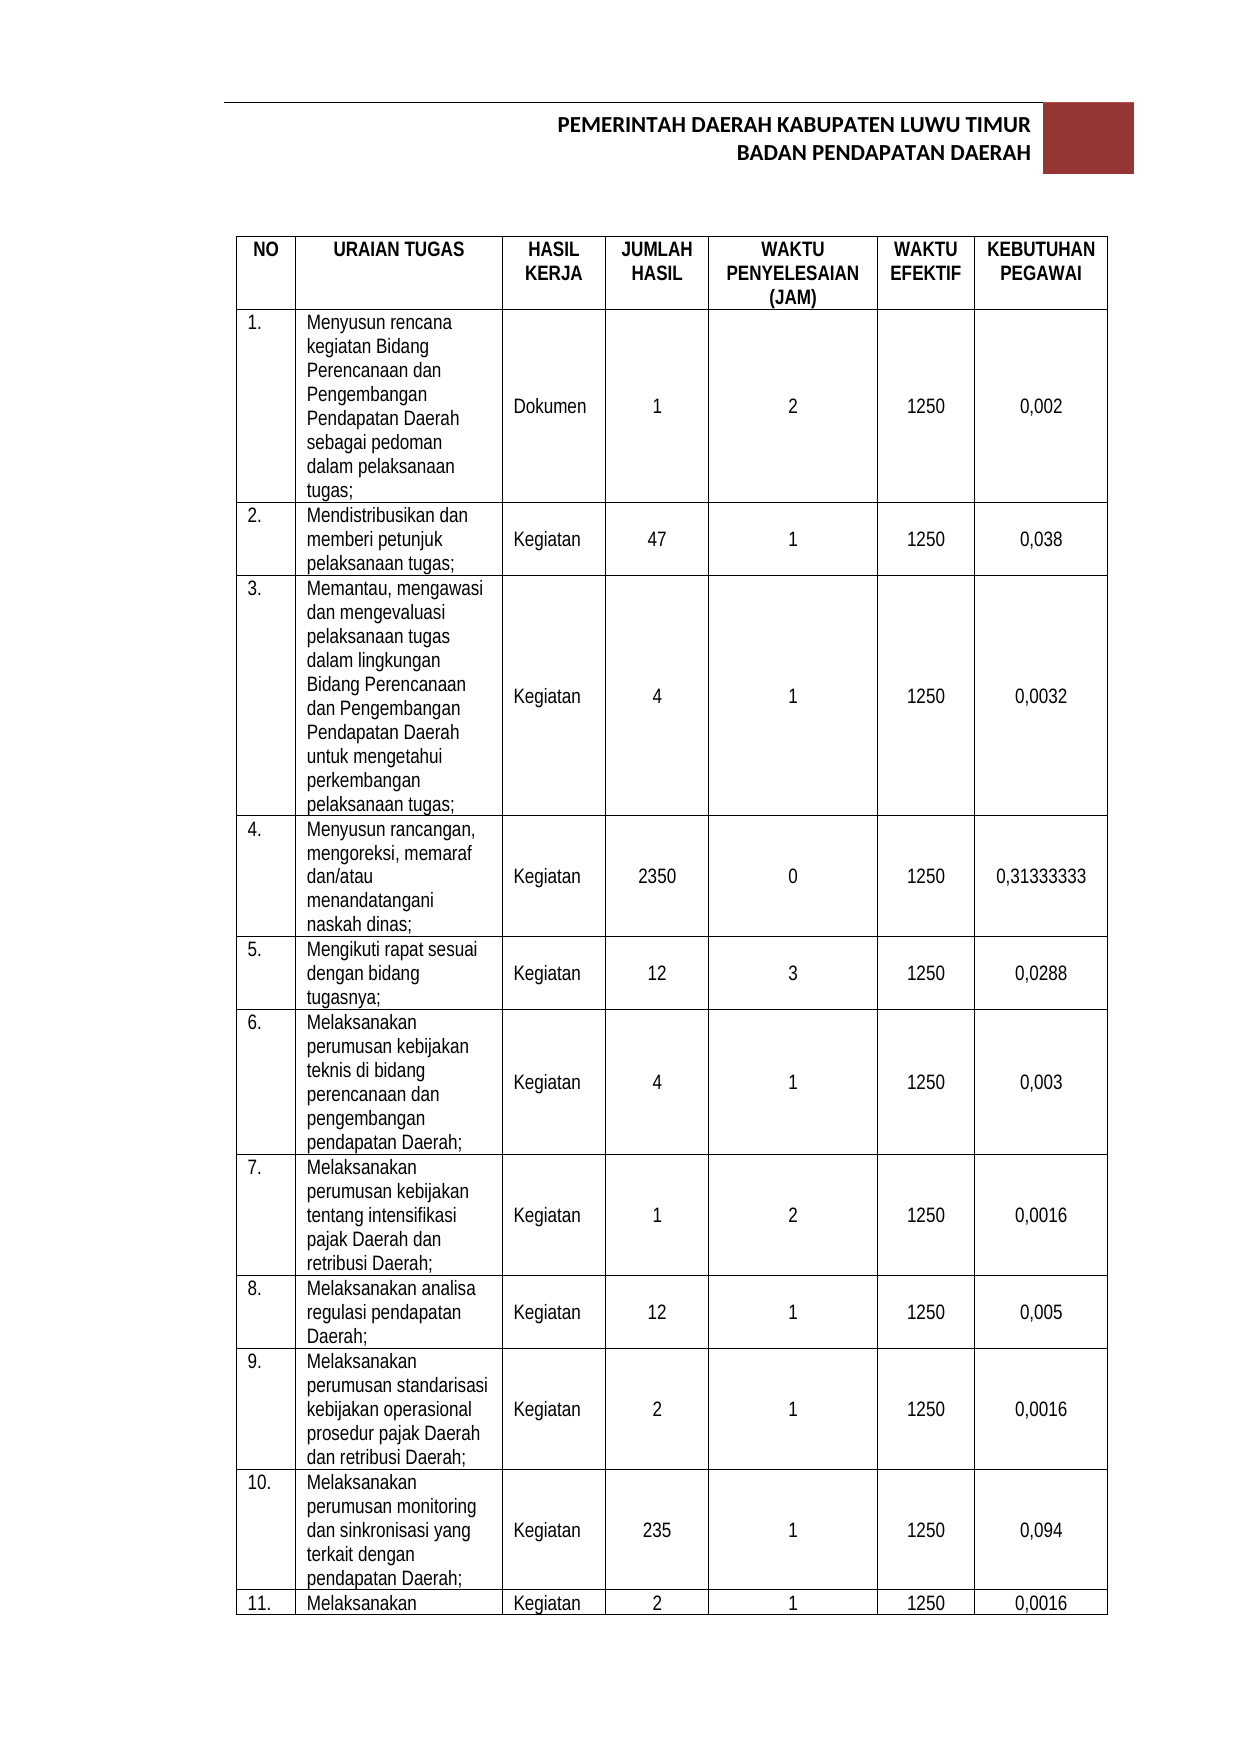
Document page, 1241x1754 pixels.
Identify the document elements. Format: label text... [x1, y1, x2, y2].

table_cell 47 [606, 503, 708, 575]
table_header URAIAN TUGAS [296, 237, 502, 309]
table_cell 1250 [878, 1276, 974, 1348]
table_cell 0 [709, 816, 877, 936]
table_cell Dokumen [503, 310, 605, 502]
table_header WAKTU PENYELESAIAN (JAM) [709, 237, 877, 309]
table_cell 6. [237, 1010, 295, 1154]
table_cell 3 [709, 937, 877, 1009]
table_cell Kegiatan [503, 816, 605, 936]
table_cell 0,31333333 [975, 816, 1107, 936]
table_cell Kegiatan [503, 1010, 605, 1154]
table_cell 1250 [878, 816, 974, 936]
table_cell 1250 [878, 1155, 974, 1275]
table_cell 2 [709, 310, 877, 502]
table_cell 1 [709, 1276, 877, 1348]
table_cell Menyusun rancangan, mengoreksi, memaraf dan/atau menandatangani naskah dinas; [296, 816, 502, 936]
table_cell 2 [606, 1349, 708, 1468]
table_cell 1 [709, 1470, 877, 1589]
table_header JUMLAH HASIL [606, 237, 708, 309]
table_cell Kegiatan [503, 576, 605, 815]
table_cell Kegiatan [503, 1590, 605, 1614]
table_cell Kegiatan [503, 937, 605, 1009]
table_cell 1250 [878, 310, 974, 502]
table_cell 1. [237, 310, 295, 502]
table_cell Melaksanakan analisa regulasi pendapatan Daerah; [296, 1276, 502, 1348]
table_cell Kegiatan [503, 1470, 605, 1589]
table_cell Menyusun rencana kegiatan Bidang Perencanaan dan Pengembangan Pendapatan Daerah sebagai pedoman dalam pelaksanaan tugas; [296, 310, 502, 502]
table_cell 9. [237, 1349, 295, 1468]
table_cell Kegiatan [503, 503, 605, 575]
table_cell 1 [606, 1155, 708, 1275]
table_cell 1250 [878, 937, 974, 1009]
table_cell 12 [606, 1276, 708, 1348]
table_cell Melaksanakan perumusan monitoring dan sinkronisasi yang terkait dengan pendapatan Daerah; [296, 1470, 502, 1589]
table_header WAKTU EFEKTIF [878, 237, 974, 309]
table_cell 1250 [878, 1349, 974, 1468]
table_cell 11. [237, 1590, 295, 1614]
table_cell 10. [237, 1470, 295, 1589]
table_header NO [237, 237, 295, 309]
table_header KEBUTUHAN PEGAWAI [975, 237, 1107, 309]
table_cell 1250 [878, 576, 974, 815]
table_cell 0,0288 [975, 937, 1107, 1009]
table_cell 5. [237, 937, 295, 1009]
table_cell Melaksanakan perumusan kebijakan tentang intensifikasi pajak Daerah dan retribusi Daerah; [296, 1155, 502, 1275]
table_header HASIL KERJA [503, 237, 605, 309]
table_cell 0,0016 [975, 1349, 1107, 1468]
table_cell 0,003 [975, 1010, 1107, 1154]
table_cell 1 [606, 310, 708, 502]
table_cell Melaksanakan perumusan standarisasi kebijakan operasional prosedur pajak Daerah dan retribusi Daerah; [296, 1349, 502, 1468]
table_cell 0,094 [975, 1470, 1107, 1589]
table_cell Mengikuti rapat sesuai dengan bidang tugasnya; [296, 937, 502, 1009]
table_cell 1250 [878, 1590, 974, 1614]
table_cell 4. [237, 816, 295, 936]
table_cell 0,002 [975, 310, 1107, 502]
table_cell Kegiatan [503, 1155, 605, 1275]
table_cell 235 [606, 1470, 708, 1589]
table_cell 4 [606, 576, 708, 815]
table_cell 2 [606, 1590, 708, 1614]
table_cell 0,005 [975, 1276, 1107, 1348]
table_cell 0,0016 [975, 1155, 1107, 1275]
table_cell 8. [237, 1276, 295, 1348]
table_cell 4 [606, 1010, 708, 1154]
table_cell 2 [709, 1155, 877, 1275]
table_cell Kegiatan [503, 1276, 605, 1348]
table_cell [296, 1590, 502, 1614]
table_cell 0,038 [975, 503, 1107, 575]
table_cell 1 [709, 1010, 877, 1154]
table_cell 1250 [878, 503, 974, 575]
table_cell Memantau, mengawasi dan mengevaluasi pelaksanaan tugas dalam lingkungan Bidang Perencanaan dan Pengembangan Pendapatan Daerah untuk mengetahui perkembangan pelaksanaan tugas; [296, 576, 502, 815]
table_cell Mendistribusikan dan memberi petunjuk pelaksanaan tugas; [296, 503, 502, 575]
table_cell Melaksanakan perumusan kebijakan teknis di bidang perencanaan dan pengembangan pendapatan Daerah; [296, 1010, 502, 1154]
table_cell 1250 [878, 1470, 974, 1589]
table_cell Kegiatan [503, 1349, 605, 1468]
table_cell 1250 [878, 1010, 974, 1154]
table_cell 7. [237, 1155, 295, 1275]
table_cell 0,0032 [975, 576, 1107, 815]
table_cell 3. [237, 576, 295, 815]
table_cell 1 [709, 1590, 877, 1614]
table_cell 2. [237, 503, 295, 575]
table_cell 1 [709, 1349, 877, 1468]
table_cell 1 [709, 503, 877, 575]
table_cell 0,0016 [975, 1590, 1107, 1614]
table_cell 1 [709, 576, 877, 815]
table_cell 12 [606, 937, 708, 1009]
table_cell 2350 [606, 816, 708, 936]
